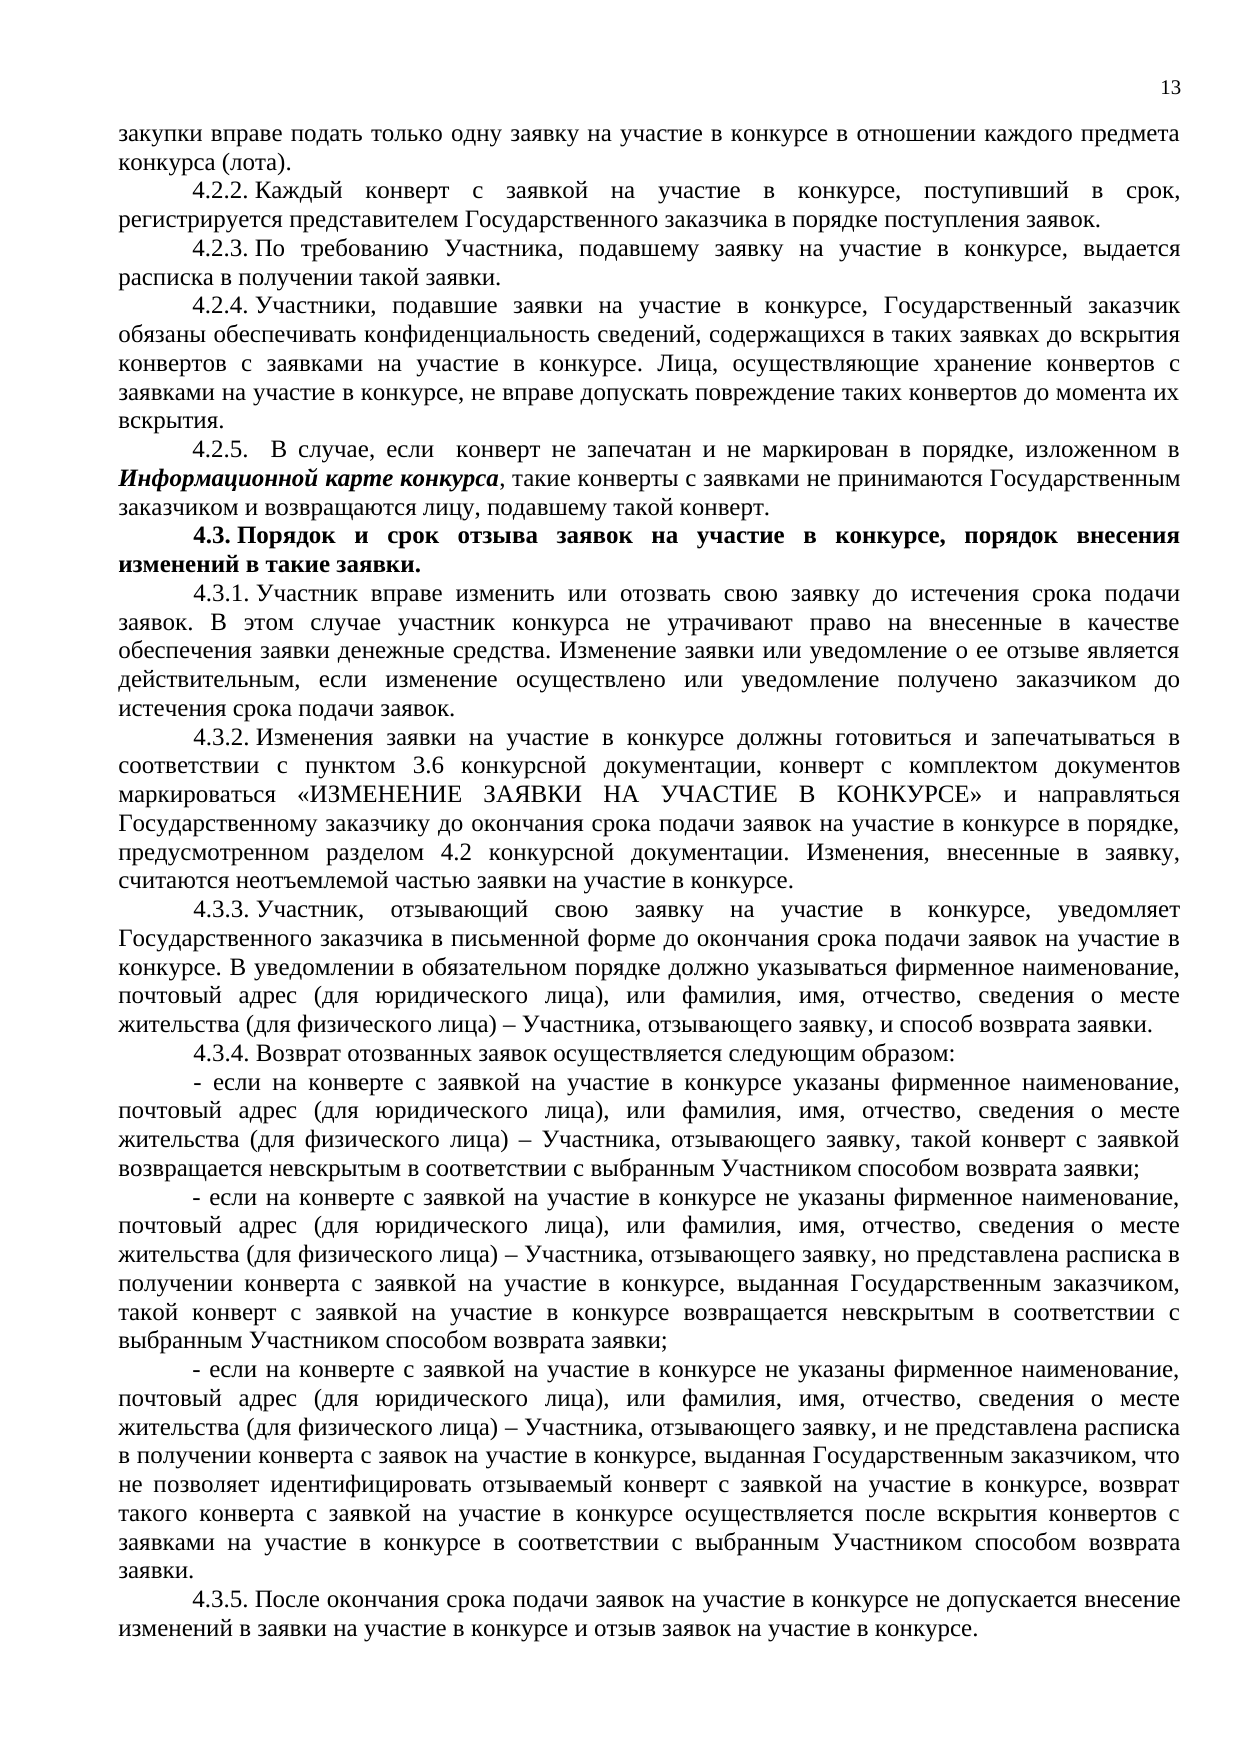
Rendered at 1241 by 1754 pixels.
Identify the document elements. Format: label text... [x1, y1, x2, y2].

list 4.3.2. Изменения заявки на участие в конкурсе должны готовиться и запечатываться в соответствии с пунктом 3.6 конкурсной документации, конверт с комплектом документов маркироваться «ИЗМЕНЕНИЕ ЗАЯВКИ НА УЧАСТИЕ В КОНКУРСЕ» и направляться Государственному заказчику до окончания срока подачи заявок на участие в конкурсе в порядке, предусмотренном разделом 4.2 конкурсной документации. Изменения, внесенные в заявку, считаются неотъемлемой частью заявки на участие в конкурсе. [118, 722, 1181, 894]
list 4.2.2. Каждый конверт с заявкой на участие в конкурсе, поступивший в срок, регистрируется представителем Государственного заказчика в порядке поступления заявок. [118, 176, 1181, 233]
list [118, 118, 1181, 176]
list - если на конверте с заявкой на участие в конкурсе не указаны фирменное наименование, почтовый адрес (для юридического лица), или фамилия, имя, отчество, сведения о месте жительства (для физического лица) – Участника, отзывающего заявку, и не представлена расписка в получении конверта с заявок на участие в конкурсе, выданная Государственным заказчиком, что не позволяет идентифицировать отзываемый конверт с заявкой на участие в конкурсе, возврат такого конверта с заявкой на участие в конкурсе осуществляется после вскрытия конвертов с заявками на участие в конкурсе в соответствии с выбранным Участником способом возврата заявки. [118, 1354, 1181, 1584]
list 4.3.5. После окончания срока подачи заявок на участие в конкурсе не допускается внесение изменений в заявки на участие в конкурсе и отзыв заявок на участие в конкурсе. [118, 1584, 1181, 1642]
list 4.2.4. Участники, подавшие заявки на участие в конкурсе, Государственный заказчик обязаны обеспечивать конфиденциальность сведений, содержащихся в таких заявках до вскрытия конвертов с заявками на участие в конкурсе. Лица, осуществляющие хранение конвертов с заявками на участие в конкурсе, не вправе допускать повреждение таких конвертов до момента их вскрытия. [118, 291, 1181, 434]
list 4.3.3. Участник, отзывающий свою заявку на участие в конкурсе, уведомляет Государственного заказчика в письменной форме до окончания срока подачи заявок на участие в конкурсе. В уведомлении в обязательном порядке должно указываться фирменное наименование, почтовый адрес (для юридического лица), или фамилия, имя, отчество, сведения о месте жительства (для физического лица) – Участника, отзывающего заявку, и способ возврата заявки. [118, 894, 1181, 1038]
list 4.2.3. По требованию Участника, подавшему заявку на участие в конкурсе, выдается расписка в получении такой заявки. [118, 233, 1181, 291]
list 4.2.5. В случае, если конверт не запечатан и не маркирован в порядке, изложенном в Информационной карте конкурса, такие конверты с заявками не принимаются Государственным заказчиком и возвращаются лицу, подавшему такой конверт. [118, 434, 1181, 521]
list 4.3.4. Возврат отозванных заявок осуществляется следующим образом: [118, 1038, 1181, 1067]
list - если на конверте с заявкой на участие в конкурсе указаны фирменное наименование, почтовый адрес (для юридического лица), или фамилия, имя, отчество, сведения о месте жительства (для физического лица) – Участника, отзывающего заявку, такой конверт с заявкой возвращается невскрытым в соответствии с выбранным Участником способом возврата заявки; [118, 1067, 1181, 1182]
list - если на конверте с заявкой на участие в конкурсе не указаны фирменное наименование, почтовый адрес (для юридического лица), или фамилия, имя, отчество, сведения о месте жительства (для физического лица) – Участника, отзывающего заявку, но представлена расписка в получении конверта с заявкой на участие в конкурсе, выданная Государственным заказчиком, такой конверт с заявкой на участие в конкурсе возвращается невскрытым в соответствии с выбранным Участником способом возврата заявки; [118, 1182, 1181, 1354]
list 4.3. Порядок и срок отзыва заявок на участие в конкурсе, порядок внесения изменений в такие заявки. [118, 521, 1181, 578]
text 4.3.1. Участник вправе изменить или отозвать свою заявку до истечения срока подачи заявок. В этом случае участник конкурса не утрачивают право на внесенные в качестве обеспечения заявки денежные средства. Изменение заявки или уведомление о ее отзыве является действительным, если изменение осуществлено или уведомление получено заказчиком до истечения срока подачи заявок. [118, 578, 1181, 722]
